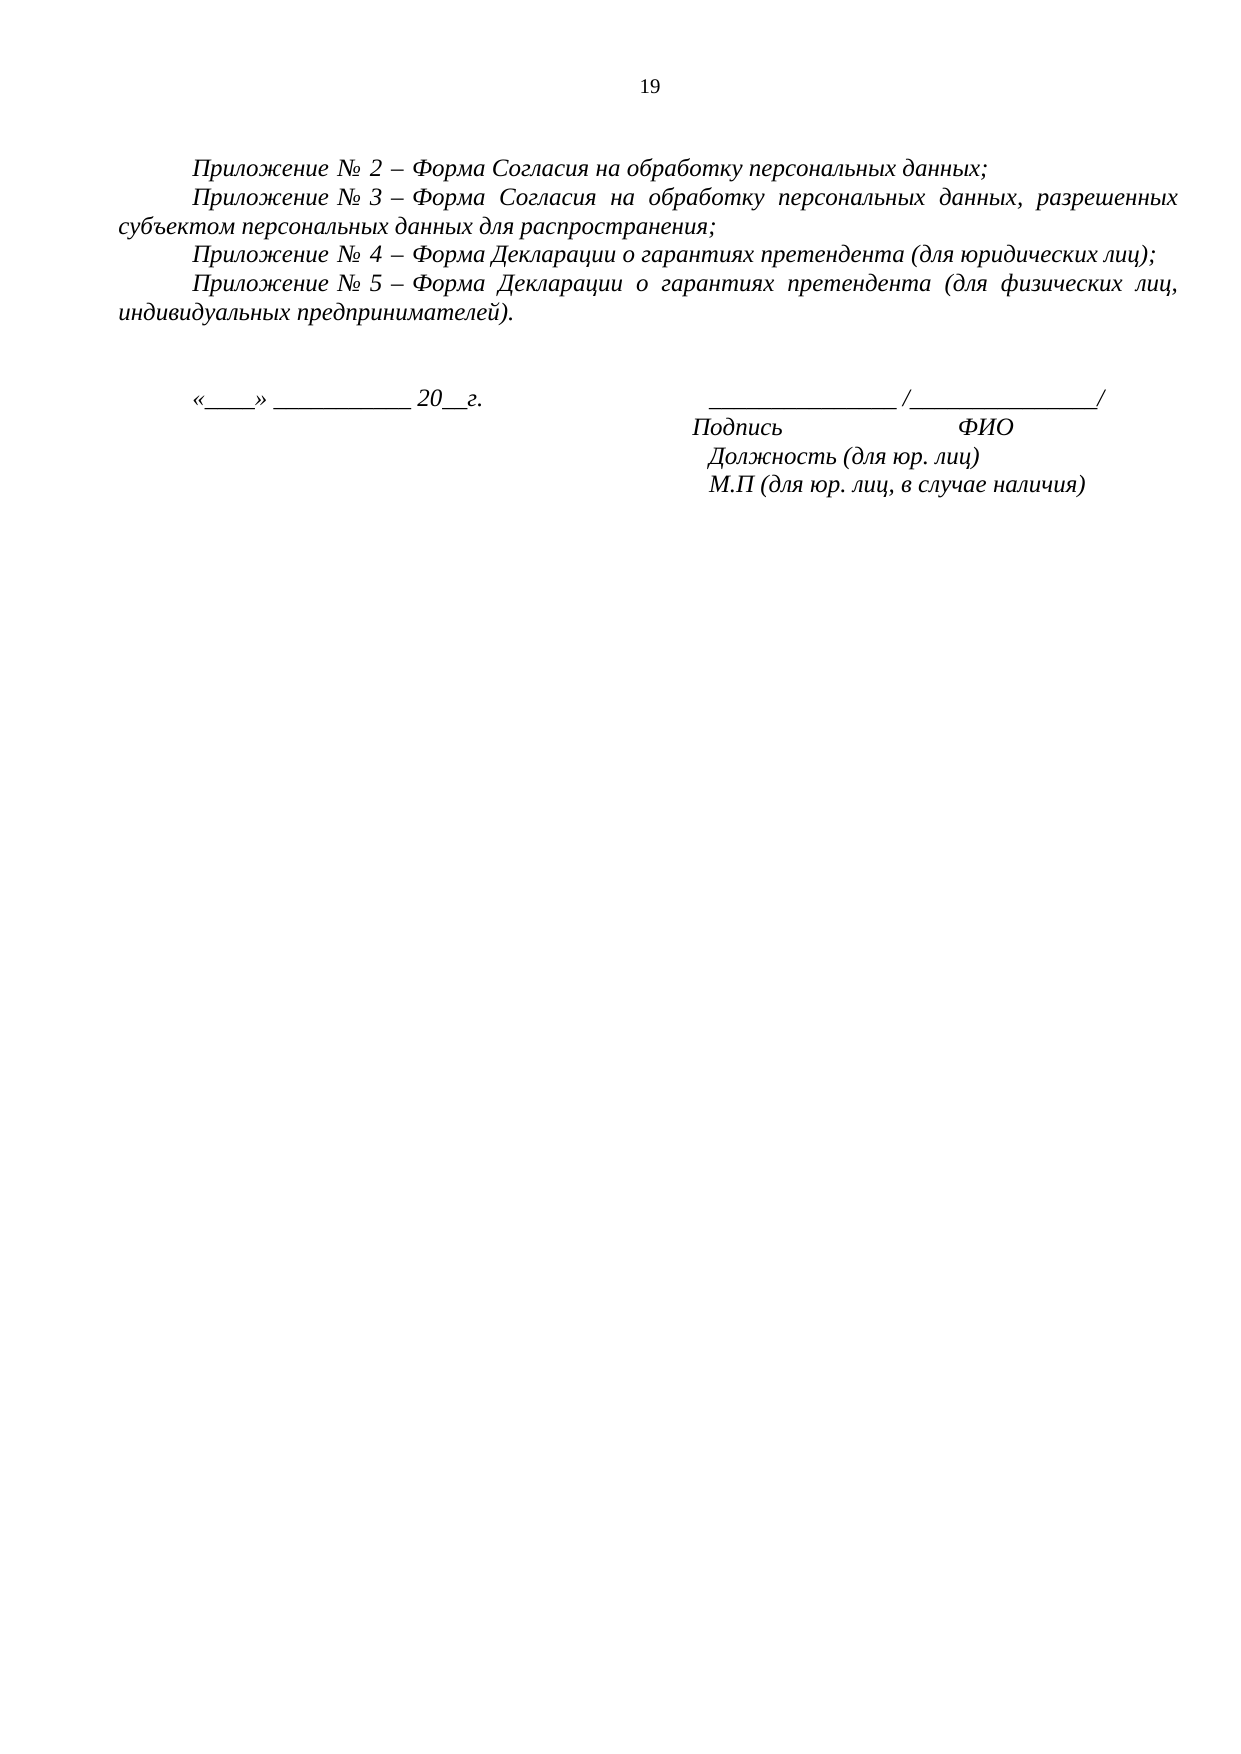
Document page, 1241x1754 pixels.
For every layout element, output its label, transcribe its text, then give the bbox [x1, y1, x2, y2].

text «____» ___________ 20__г. _______________ /_______________/ [118, 383, 1181, 412]
text Приложение № 4 – Форма Декларации о гарантиях претендента (для юридических лиц); [118, 239, 1181, 268]
text Приложение № 3 – Форма Согласия на обработку персональных данных, разрешенных субъектом персональных данных для распространения; [118, 182, 1181, 239]
text Подпись ФИО [118, 412, 1181, 441]
text М.П (для юр. лиц, в случае наличия) [118, 469, 1181, 498]
text Должность (для юр. лиц) [118, 441, 1181, 469]
text Приложение № 5 – Форма Декларации о гарантиях претендента (для физических лиц, индивидуальных предпринимателей). [118, 268, 1181, 326]
text Приложение № 2 – Форма Согласия на обработку персональных данных; [118, 153, 1181, 182]
